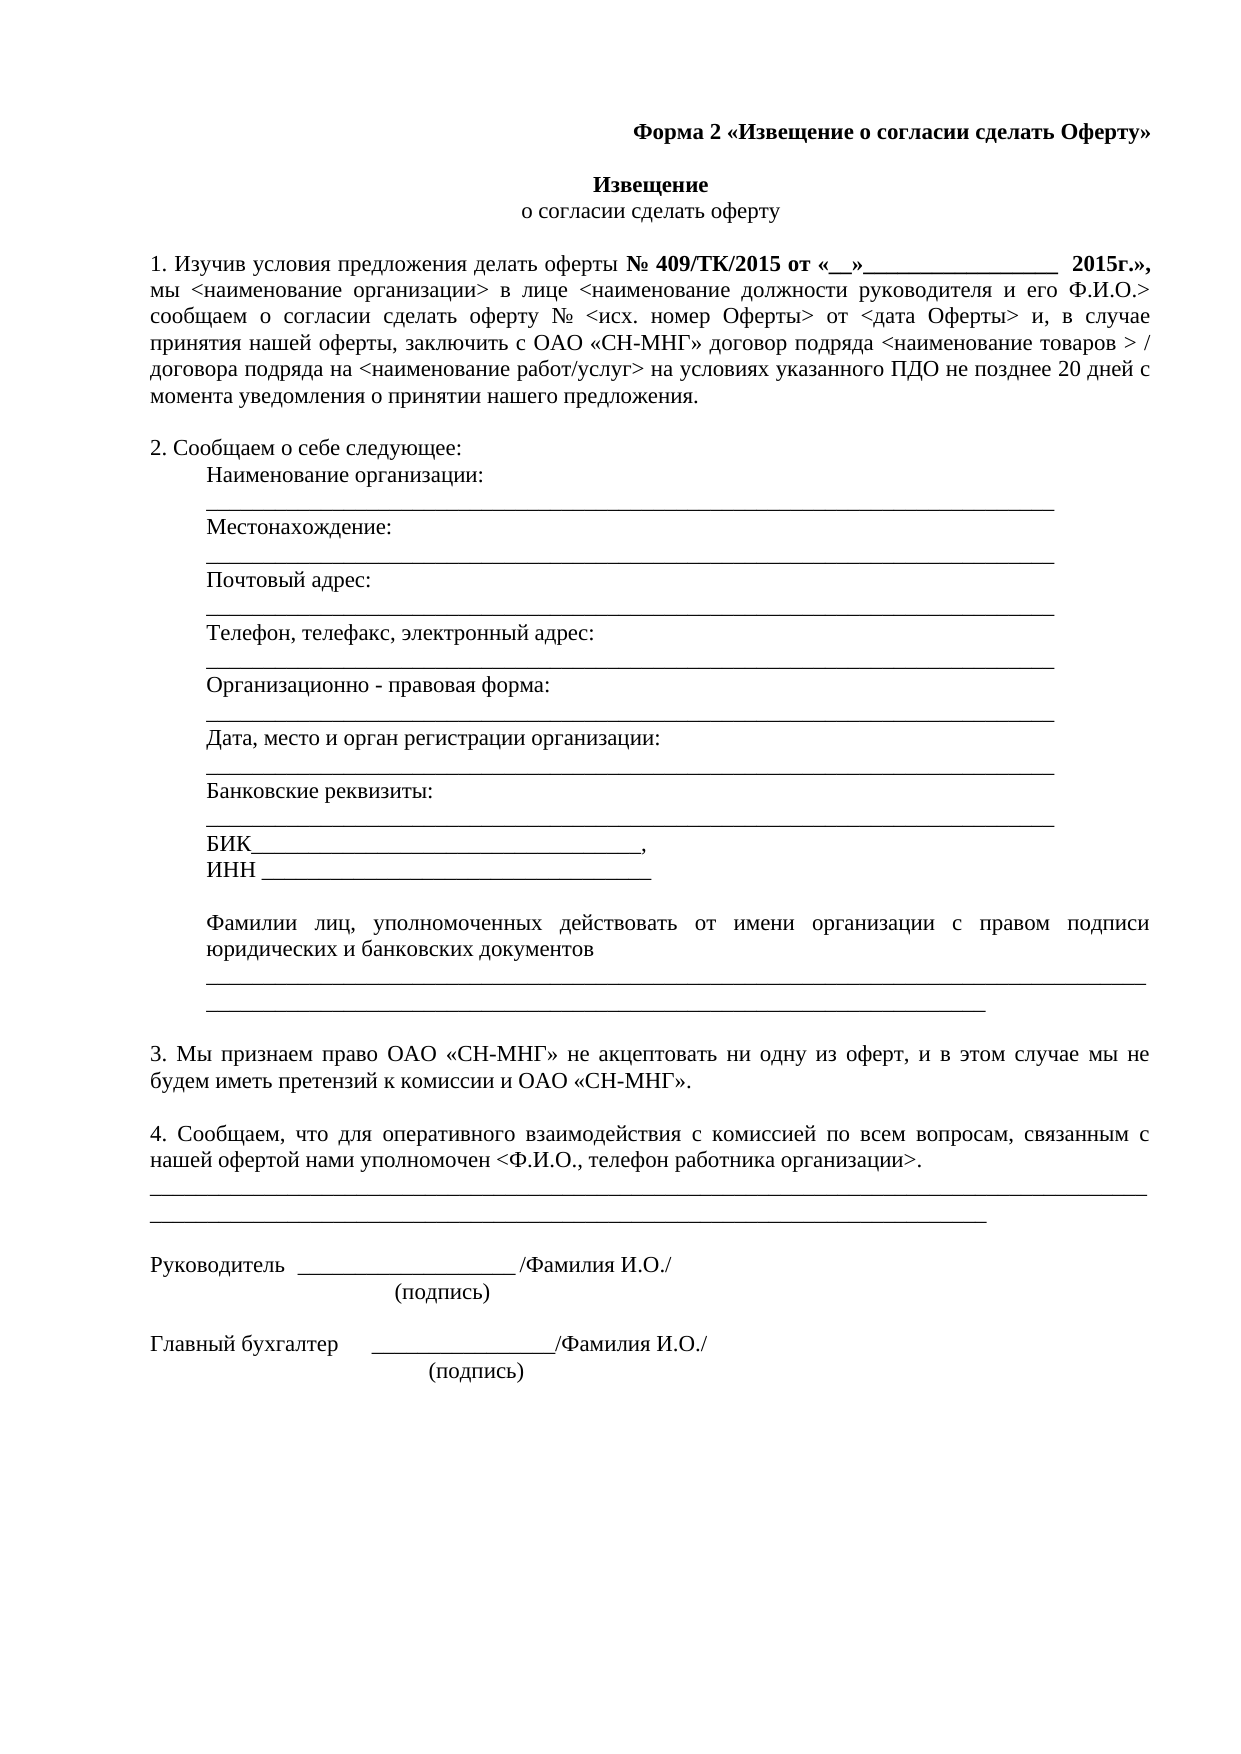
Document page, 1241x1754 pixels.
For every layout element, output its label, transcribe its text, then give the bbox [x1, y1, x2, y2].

text ________________________________________________________________________________________________________________________________________________________________ [150, 1172, 1152, 1225]
text Дата, место и орган регистрации организации: __________________________________________________________________________ [206, 724, 1152, 777]
text Наименование организации: __________________________________________________________________________ [206, 461, 1152, 513]
text о согласии сделать оферту [150, 197, 1152, 223]
text Главный бухгалтер ________________/Фамилия И.О./ [150, 1330, 1152, 1357]
text БИК__________________________________, [206, 830, 1152, 856]
text 4. Сообщаем, что для оперативного взаимодействия с комиссией по всем вопросам, связанным с нашей офертой нами уполномочен <Ф.И.О., телефон работника организации>. [150, 1119, 1152, 1172]
text Извещение [150, 171, 1152, 197]
text Руководитель ___________________ /Фамилия И.О./ [150, 1251, 1152, 1278]
text ИНН __________________________________ [206, 856, 1152, 882]
text Телефон, телефакс, электронный адрес: __________________________________________________________________________ [206, 619, 1152, 672]
text Форма 2 «Извещение о согласии сделать Оферту» [150, 118, 1152, 144]
text 1. Изучив условия предложения делать оферты № 409/ТК/2015 от «__»_________________ 2015г.», мы <наименование организации> в лице <наименование должности руководителя и его Ф.И.О.> сообщаем о согласии сделать оферту № <исх. номер Оферты> от <дата Оферты> и, в случае принятия нашей оферты, заключить с ОАО «СН-МНГ» договор подряда <наименование товаров > / договора подряда на <наименование работ/услуг> на условиях указанного ПДО не позднее 20 дней с момента уведомления о принятии нашего предложения. [150, 250, 1152, 408]
text 3. Мы признаем право ОАО «СН-МНГ» не акцептовать ни одну из оферт, и в этом случае мы не будем иметь претензий к комиссии и ОАО «СН-МНГ». [150, 1041, 1152, 1093]
text 2. Сообщаем о себе следующее: [150, 434, 1152, 461]
text Организационно - правовая форма: __________________________________________________________________________ [206, 672, 1152, 724]
text Почтовый адрес: __________________________________________________________________________ [206, 566, 1152, 619]
text (подпись) [297, 1357, 1152, 1383]
text Банковские реквизиты: __________________________________________________________________________ [206, 777, 1152, 830]
text Местонахождение: __________________________________________________________________________ [206, 513, 1152, 566]
text ______________________________________________________________________________________________________________________________________________________ [206, 961, 1152, 1014]
text (подпись) [150, 1278, 1152, 1304]
text Фамилии лиц, уполномоченных действовать от имени организации с правом подписи юридических и банковских документов [206, 909, 1152, 961]
